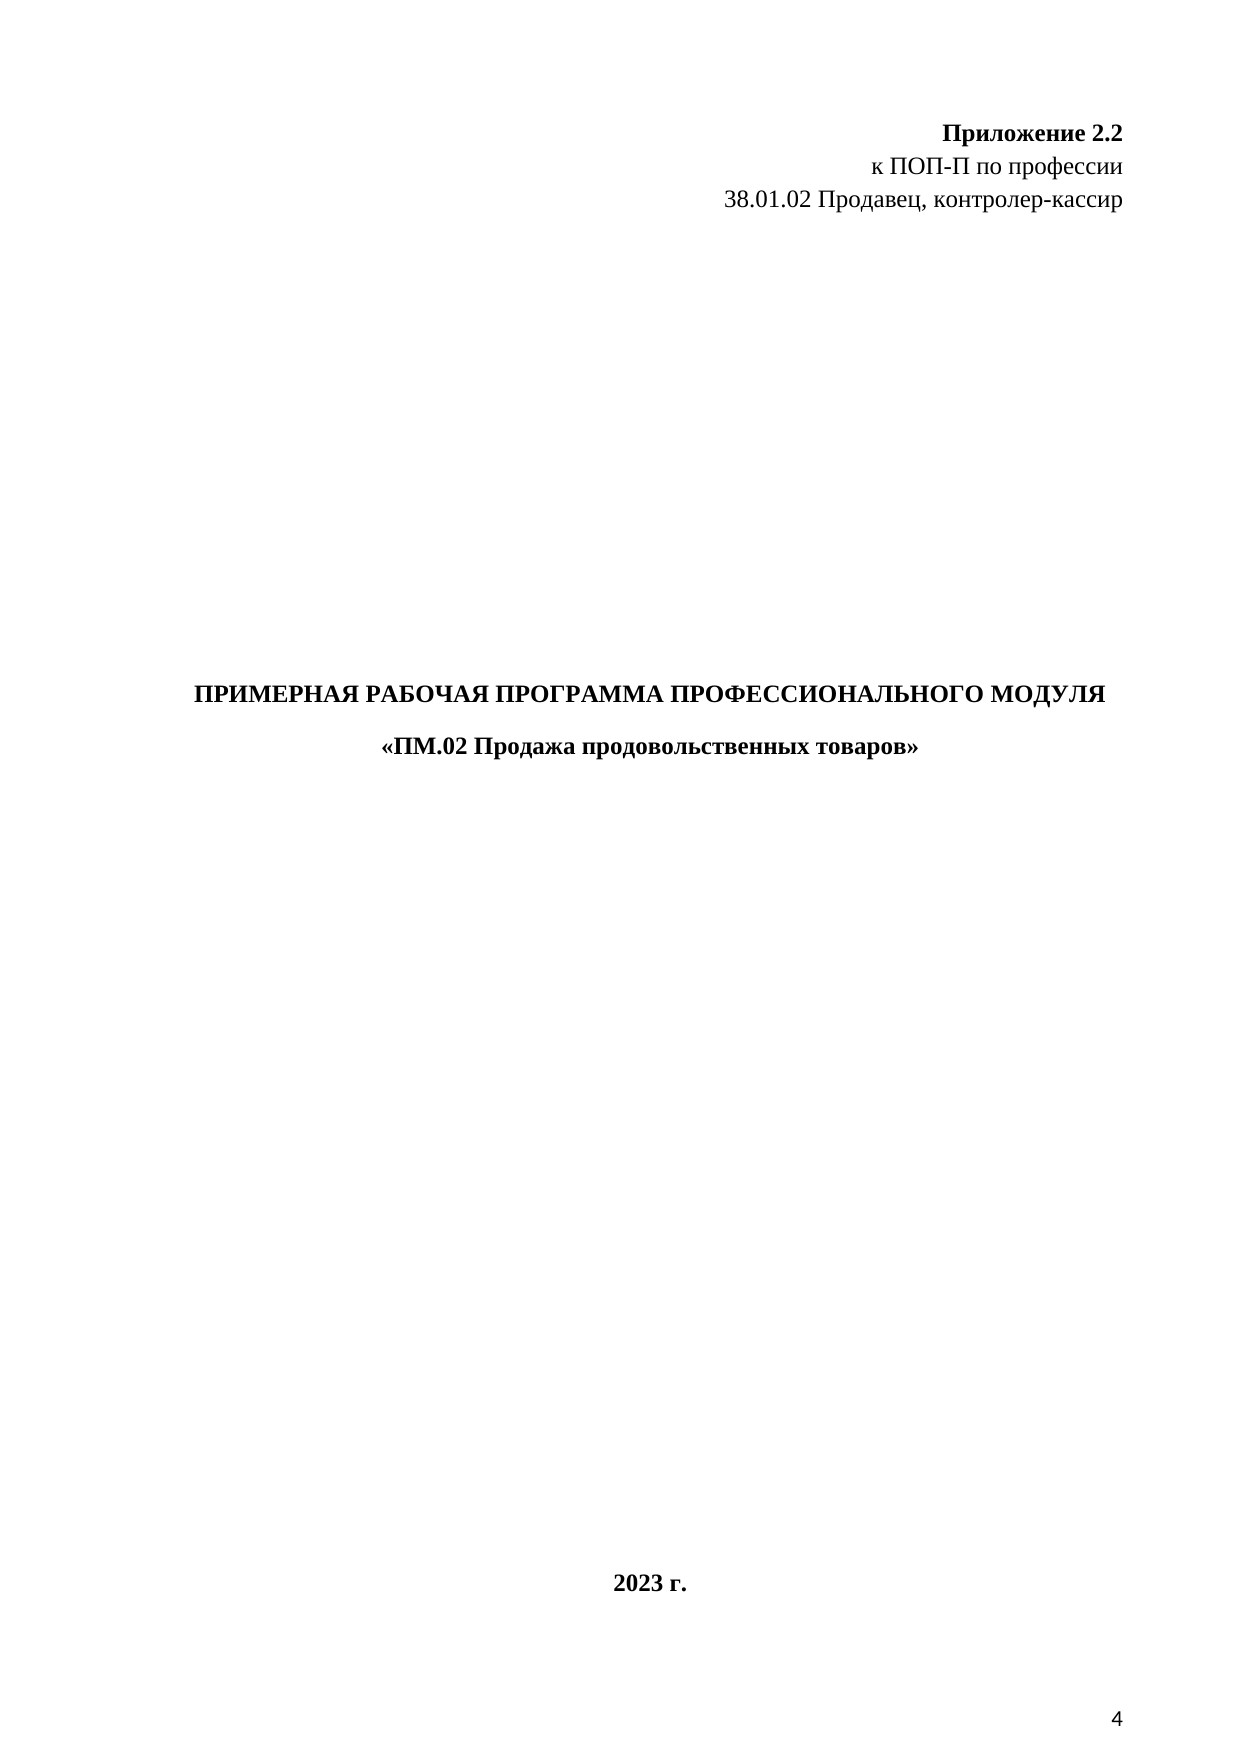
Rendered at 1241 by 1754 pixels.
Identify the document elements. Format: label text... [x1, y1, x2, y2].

text Приложение 2.2 [177, 118, 1123, 147]
text 38.01.02 Продавец, контролер-кассир [177, 184, 1123, 213]
text к ПОП-П по профессии [177, 151, 1123, 180]
text ПРИМЕРНАЯ РАБОЧАЯ ПРОГРАММА ПРОФЕССИОНАЛЬНОГО МОДУЛЯ [177, 679, 1123, 708]
text «ПМ.02 Продажа продовольственных товаров» [177, 731, 1123, 760]
text 2023 г. [177, 1568, 1123, 1597]
